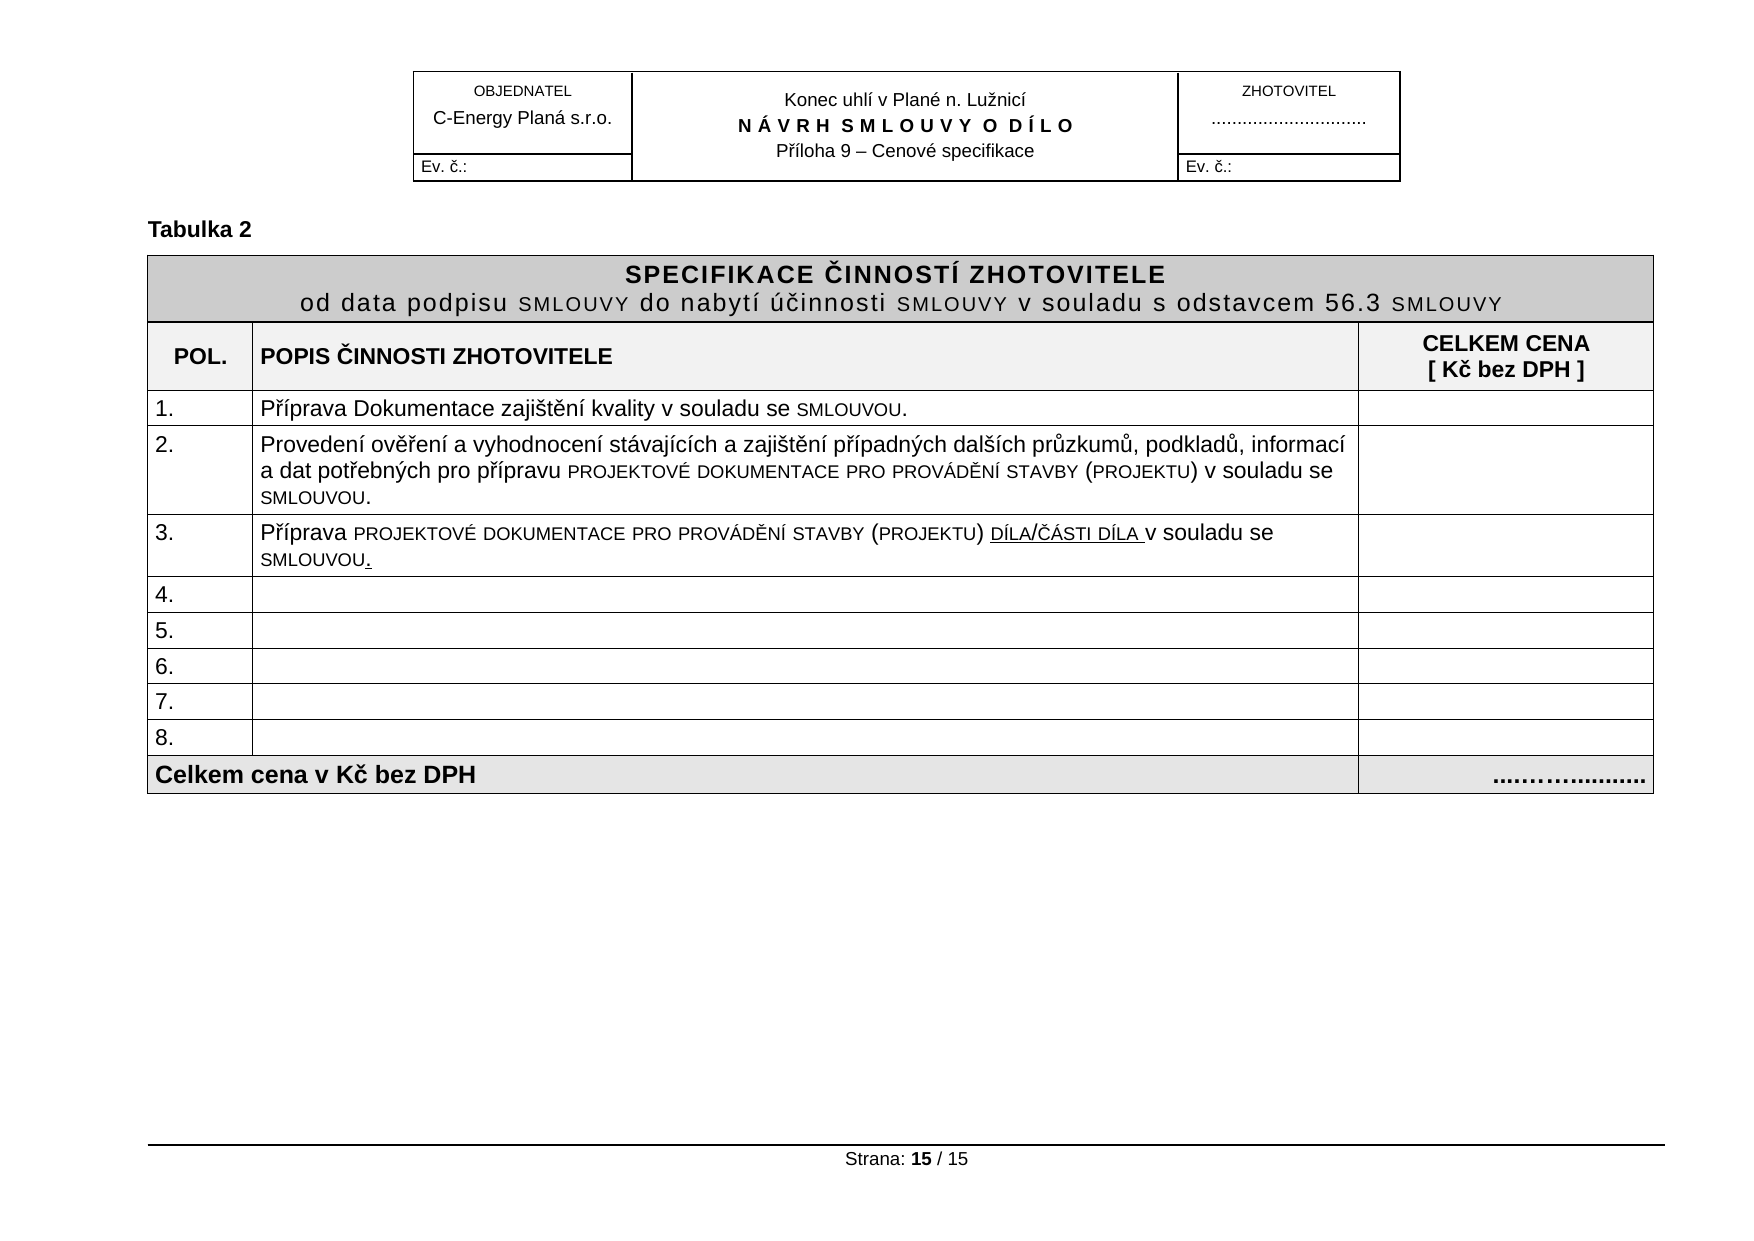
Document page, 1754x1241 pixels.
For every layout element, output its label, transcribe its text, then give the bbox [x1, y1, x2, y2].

table_cell [1359, 613, 1653, 647]
table_cell Pol. [148, 323, 252, 390]
table_cell [148, 720, 252, 754]
table_cell [253, 684, 1358, 719]
table_header Specifikace činností zhotovitele od data podpisu smlouvy do nabytí účinnosti smlouvy v souladu s odstavcem 56.3 smlouvy [148, 256, 1653, 321]
table_cell [1359, 426, 1653, 514]
table_cell Příprava projektové dokumentace pro provádění stavby (projektu) díla/části díla v souladu se smlouvou. [253, 515, 1358, 576]
table_cell [148, 391, 252, 425]
table_cell Provedení ověření a vyhodnocení stávajících a zajištění případných dalších průzkumů, podkladů, informací a dat potřebných pro přípravu projektové dokumentace pro provádění stavby (projektu) v souladu se smlouvou. [253, 426, 1358, 514]
table_cell [148, 426, 252, 514]
table_cell [148, 649, 252, 683]
table_cell Celkem cena v Kč bez DPH [148, 756, 1358, 793]
table_cell [148, 515, 252, 576]
table_cell Příprava Dokumentace zajištění kvality v souladu se smlouvou. [253, 391, 1358, 425]
table_cell [253, 649, 1358, 683]
table_cell [148, 577, 252, 612]
table_cell [253, 720, 1358, 754]
table_cell [1359, 684, 1653, 719]
table_cell ....……........... [1359, 756, 1653, 793]
table_cell [1359, 720, 1653, 754]
table_cell popis činnosti zhotovitele [253, 323, 1358, 390]
table_cell [253, 613, 1358, 647]
text Tabulka 2 [148, 216, 1665, 242]
table_cell [148, 684, 252, 719]
table_cell [1359, 649, 1653, 683]
table_cell [1359, 577, 1653, 612]
table_cell Celkem cena [ Kč bez DPH ] [1359, 323, 1653, 390]
table_cell [1359, 515, 1653, 576]
table_cell [1359, 391, 1653, 425]
table_cell [253, 577, 1358, 612]
table_cell [148, 613, 252, 647]
